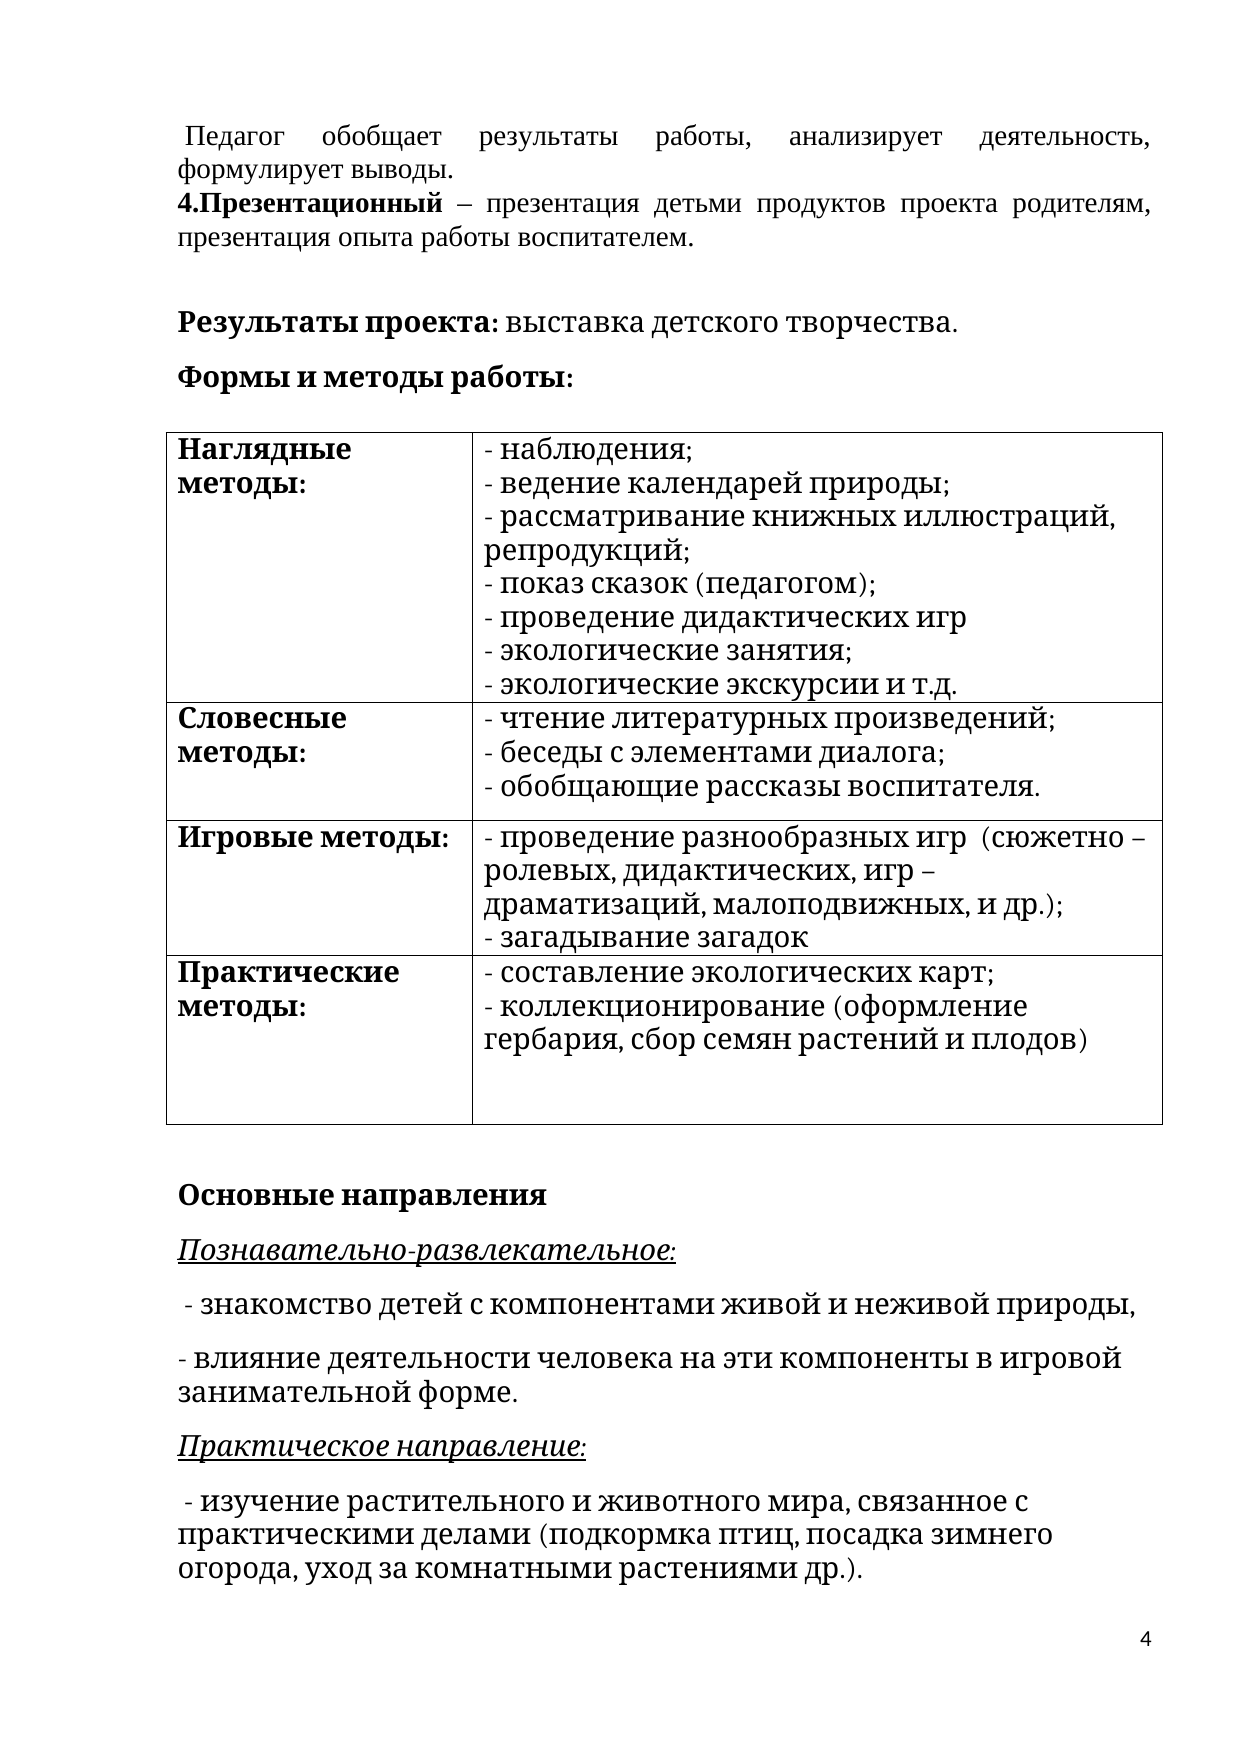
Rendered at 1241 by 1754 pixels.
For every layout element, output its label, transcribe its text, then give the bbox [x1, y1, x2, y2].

table_cell Игровые методы: [167, 821, 472, 955]
table_cell Практические методы: [167, 956, 472, 1124]
text Формы и методы работы: [177, 361, 1152, 394]
text 4.Презентационный – презентация детьми продуктов проекта родителям, презентация опыта работы воспитателем. [177, 185, 1152, 252]
text - знакомство детей с компонентами живой и неживой природы, [177, 1288, 1152, 1322]
text - изучение растительного и животного мира, связанное с практическими делами (подкормка птиц, посадка зимнего огорода, уход за комнатными растениями др.). [177, 1485, 1152, 1585]
table_cell - чтение литературных произведений; - беседы с элементами диалога; - обобщающие рассказы воспитателя. [473, 703, 1162, 820]
table_cell Словесные методы: [167, 703, 472, 820]
text Педагог обобщает результаты работы, анализирует деятельность, формулирует выводы. [177, 118, 1152, 185]
text Практическое направление: [177, 1430, 1152, 1464]
table_header - наблюдения; - ведение календарей природы; - рассматривание книжных иллюстраций, репродукций; - показ сказок (педагогом); - проведение дидактических игр - экологические занятия; - экологические экскурсии и т.д. [473, 433, 1162, 702]
table_cell - составление экологических карт; - коллекционирование (оформление гербария, сбор семян растений и плодов) [473, 956, 1162, 1124]
text Познавательно-развлекательное: [177, 1234, 1152, 1267]
text - влияние деятельности человека на эти компоненты в игровой занимательной форме. [177, 1342, 1152, 1409]
text Основные направления [177, 1179, 1152, 1213]
text Результаты проекта: выставка детского творчества. [177, 307, 1152, 340]
table_cell - проведение разнообразных игр (сюжетно – ролевых, дидактических, игр – драматизаций, малоподвижных, и др.); - загадывание загадок [473, 821, 1162, 955]
table_header Наглядные методы: [167, 433, 472, 702]
